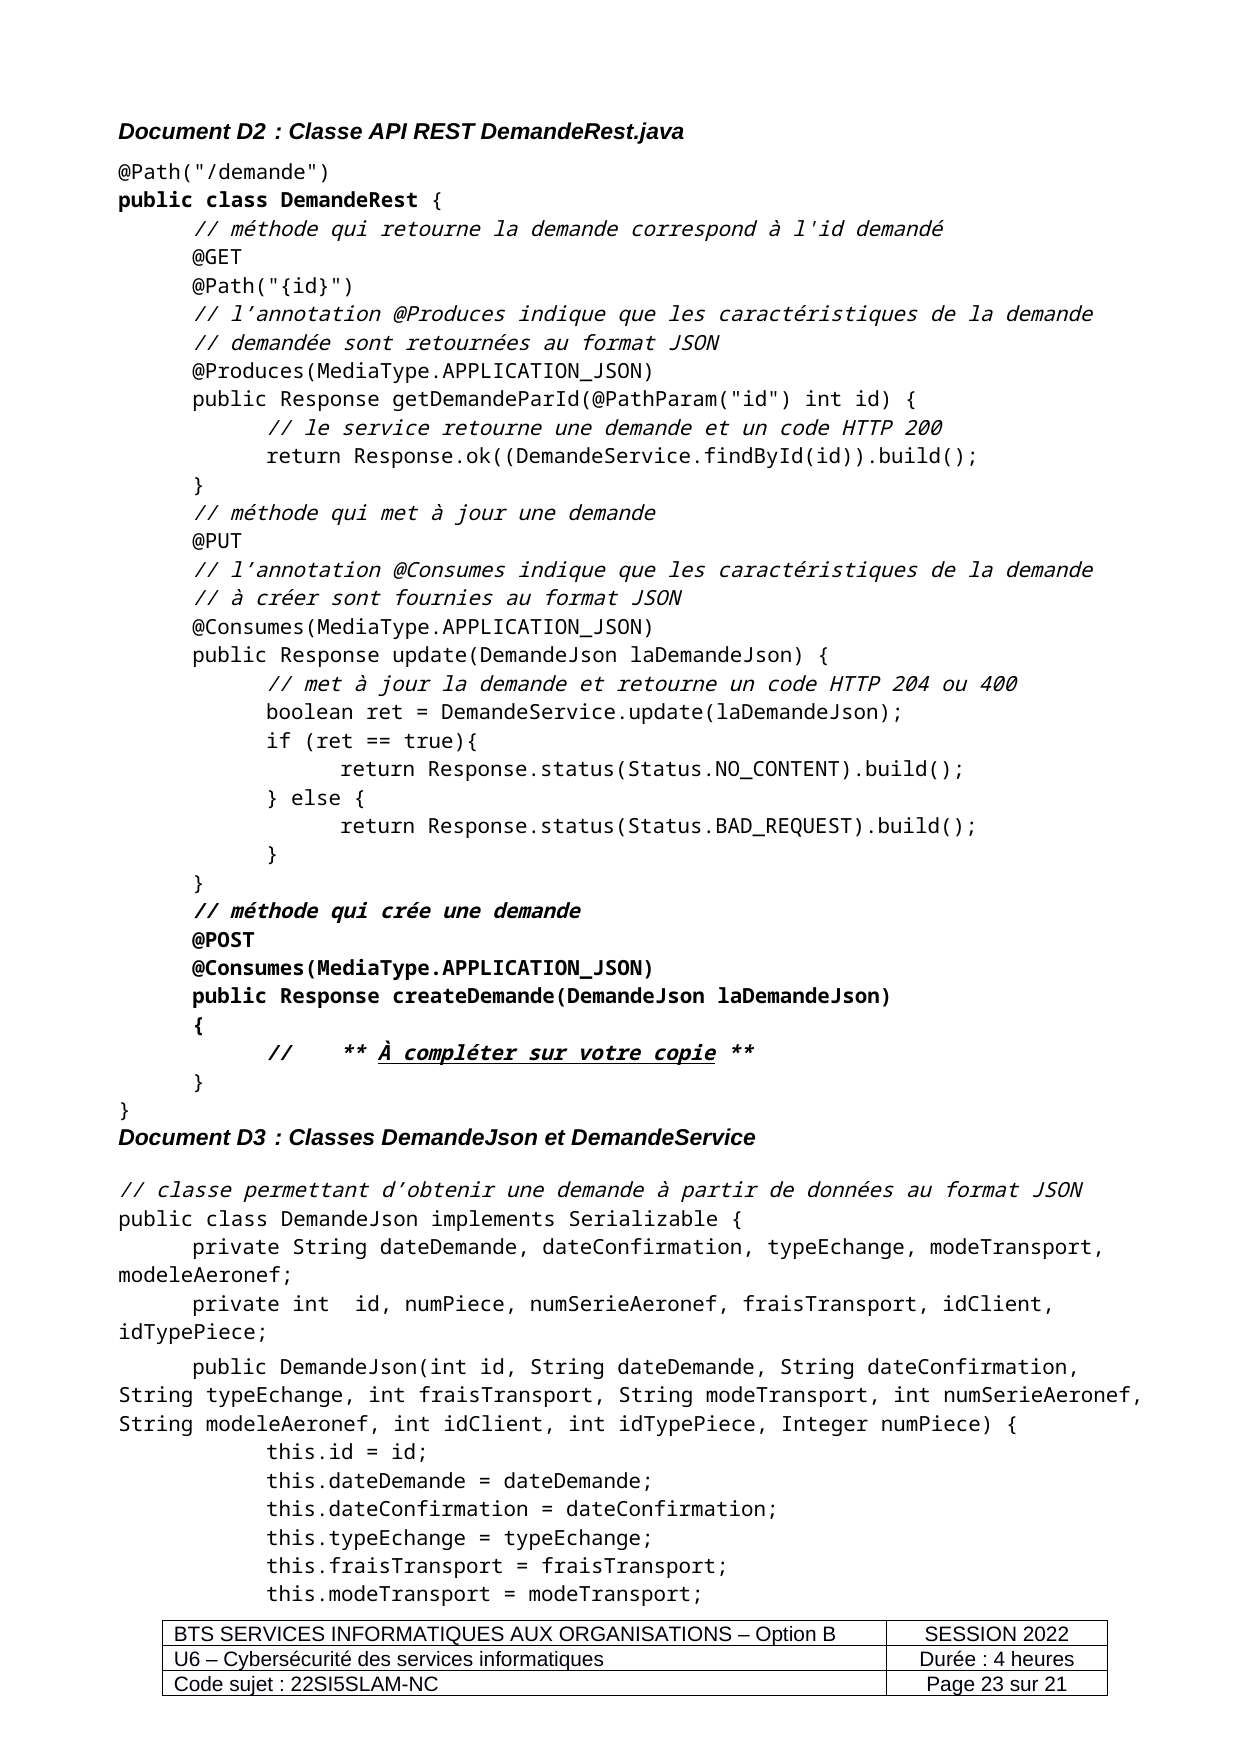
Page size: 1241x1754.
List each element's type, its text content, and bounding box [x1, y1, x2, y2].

text @Consumes(MediaType.APPLICATION_JSON) [118, 953, 1152, 982]
text } [118, 470, 1152, 498]
text // met à jour la demande et retourne un code HTTP 204 ou 400 [118, 669, 1152, 697]
text return Response.ok((DemandeService.findById(id)).build(); [118, 441, 1152, 470]
text this.dateDemande = dateDemande; [118, 1466, 1152, 1494]
text } [118, 1095, 1152, 1124]
text @Consumes(MediaType.APPLICATION_JSON) [118, 612, 1152, 640]
text this.id = id; [118, 1437, 1152, 1466]
text Document D2 : Classe API REST DemandeRest.java [118, 118, 1152, 144]
text this.fraisTransport = fraisTransport; [118, 1551, 1152, 1579]
text // l’annotation @Consumes indique que les caractéristiques de la demande [118, 555, 1152, 583]
text { [118, 1010, 1152, 1038]
text @POST [118, 925, 1152, 953]
text public Response createDemande(DemandeJson laDemandeJson) [118, 982, 1152, 1010]
text private int id, numPiece, numSerieAeronef, fraisTransport, idClient, idTypePiece; [118, 1289, 1152, 1346]
text public Response update(DemandeJson laDemandeJson) { [118, 640, 1152, 669]
text } [118, 839, 1152, 868]
text // à créer sont fournies au format JSON [118, 583, 1152, 612]
text public class DemandeJson implements Serializable { [118, 1204, 1152, 1232]
text this.typeEchange = typeEchange; [118, 1523, 1152, 1551]
text public class DemandeRest { [118, 185, 1152, 214]
text if (ret == true){ [118, 726, 1152, 754]
text public Response getDemandeParId(@PathParam("id") int id) { [118, 384, 1152, 413]
text // le service retourne une demande et un code HTTP 200 [118, 413, 1152, 441]
text public DemandeJson(int id, String dateDemande, String dateConfirmation, String typeEchange, int fraisTransport, String modeTransport, int numSerieAeronef, String modeleAeronef, int idClient, int idTypePiece, Integer numPiece) { [118, 1352, 1152, 1437]
text } [118, 868, 1152, 896]
text return Response.status(Status.NO_CONTENT).build(); [266, 754, 1152, 783]
text Document D3 : Classes DemandeJson et DemandeService [118, 1124, 1152, 1150]
text @Path("/demande") [118, 157, 1152, 185]
text // méthode qui crée une demande [118, 896, 1152, 925]
text // demandée sont retournées au format JSON [118, 328, 1152, 356]
text @GET [118, 242, 1152, 271]
text this.dateConfirmation = dateConfirmation; [118, 1494, 1152, 1523]
text // l’annotation @Produces indique que les caractéristiques de la demande [118, 299, 1152, 328]
text this.modeTransport = modeTransport; [118, 1579, 1152, 1608]
text @Produces(MediaType.APPLICATION_JSON) [118, 356, 1152, 384]
text // méthode qui met à jour une demande [118, 498, 1152, 527]
text // classe permettant d’obtenir une demande à partir de données au format JSON [118, 1175, 1152, 1204]
text // méthode qui retourne la demande correspond à l'id demandé [118, 214, 1152, 242]
text private String dateDemande, dateConfirmation, typeEchange, modeTransport, modeleAeronef; [118, 1232, 1152, 1289]
text // ** À compléter sur votre copie ** [192, 1038, 1152, 1067]
text } [192, 1067, 1152, 1095]
text @PUT [118, 527, 1152, 555]
text return Response.status(Status.BAD_REQUEST).build(); [266, 811, 1152, 839]
text boolean ret = DemandeService.update(laDemandeJson); [118, 697, 1152, 726]
text } else { [118, 783, 1152, 811]
text @Path("{id}") [118, 271, 1152, 299]
